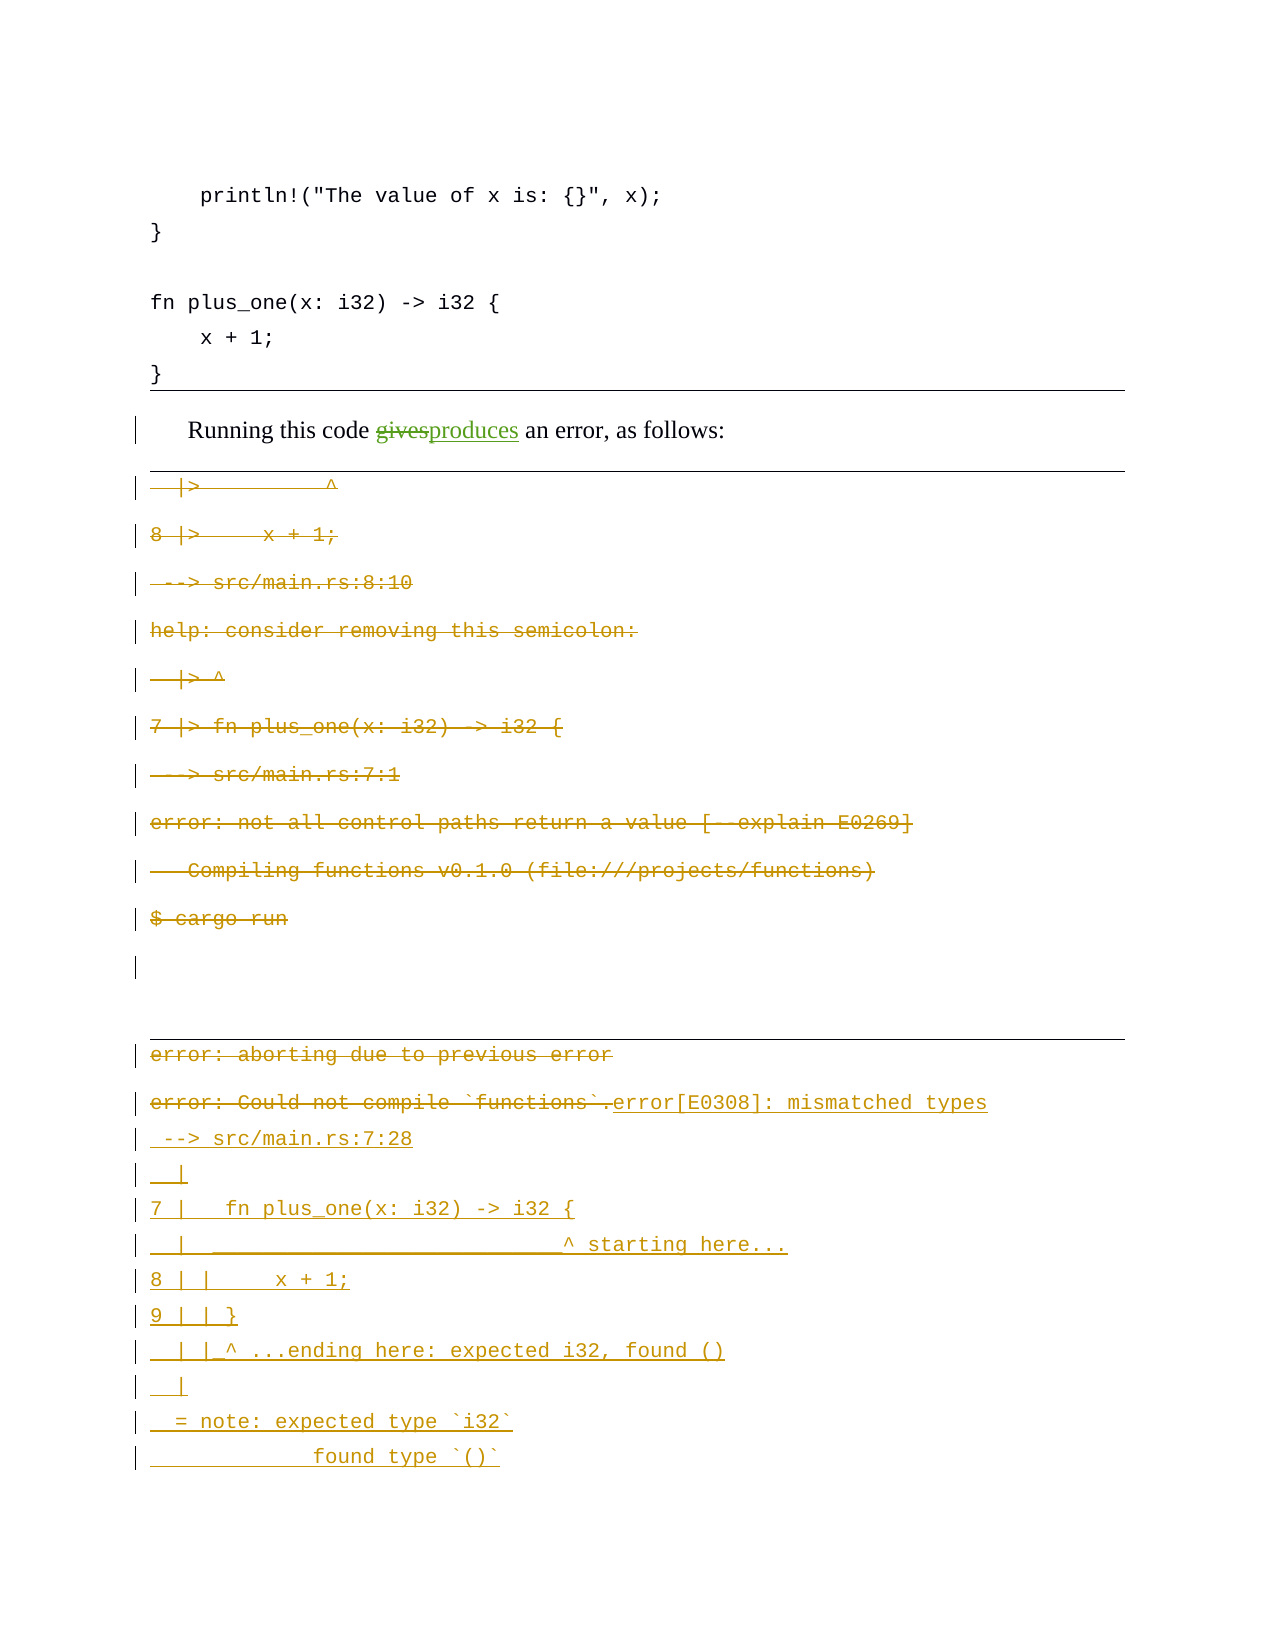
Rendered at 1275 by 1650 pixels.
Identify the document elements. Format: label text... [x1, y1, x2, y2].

text } [150, 221, 1125, 244]
text x + 1; [150, 327, 1125, 351]
text Running this code an error, as follows: [150, 416, 1125, 444]
text } [150, 362, 1125, 390]
text println!("The value of x is: {}", x); [150, 185, 1125, 209]
text fn plus_one(x: i32) -> i32 { [150, 292, 1125, 315]
